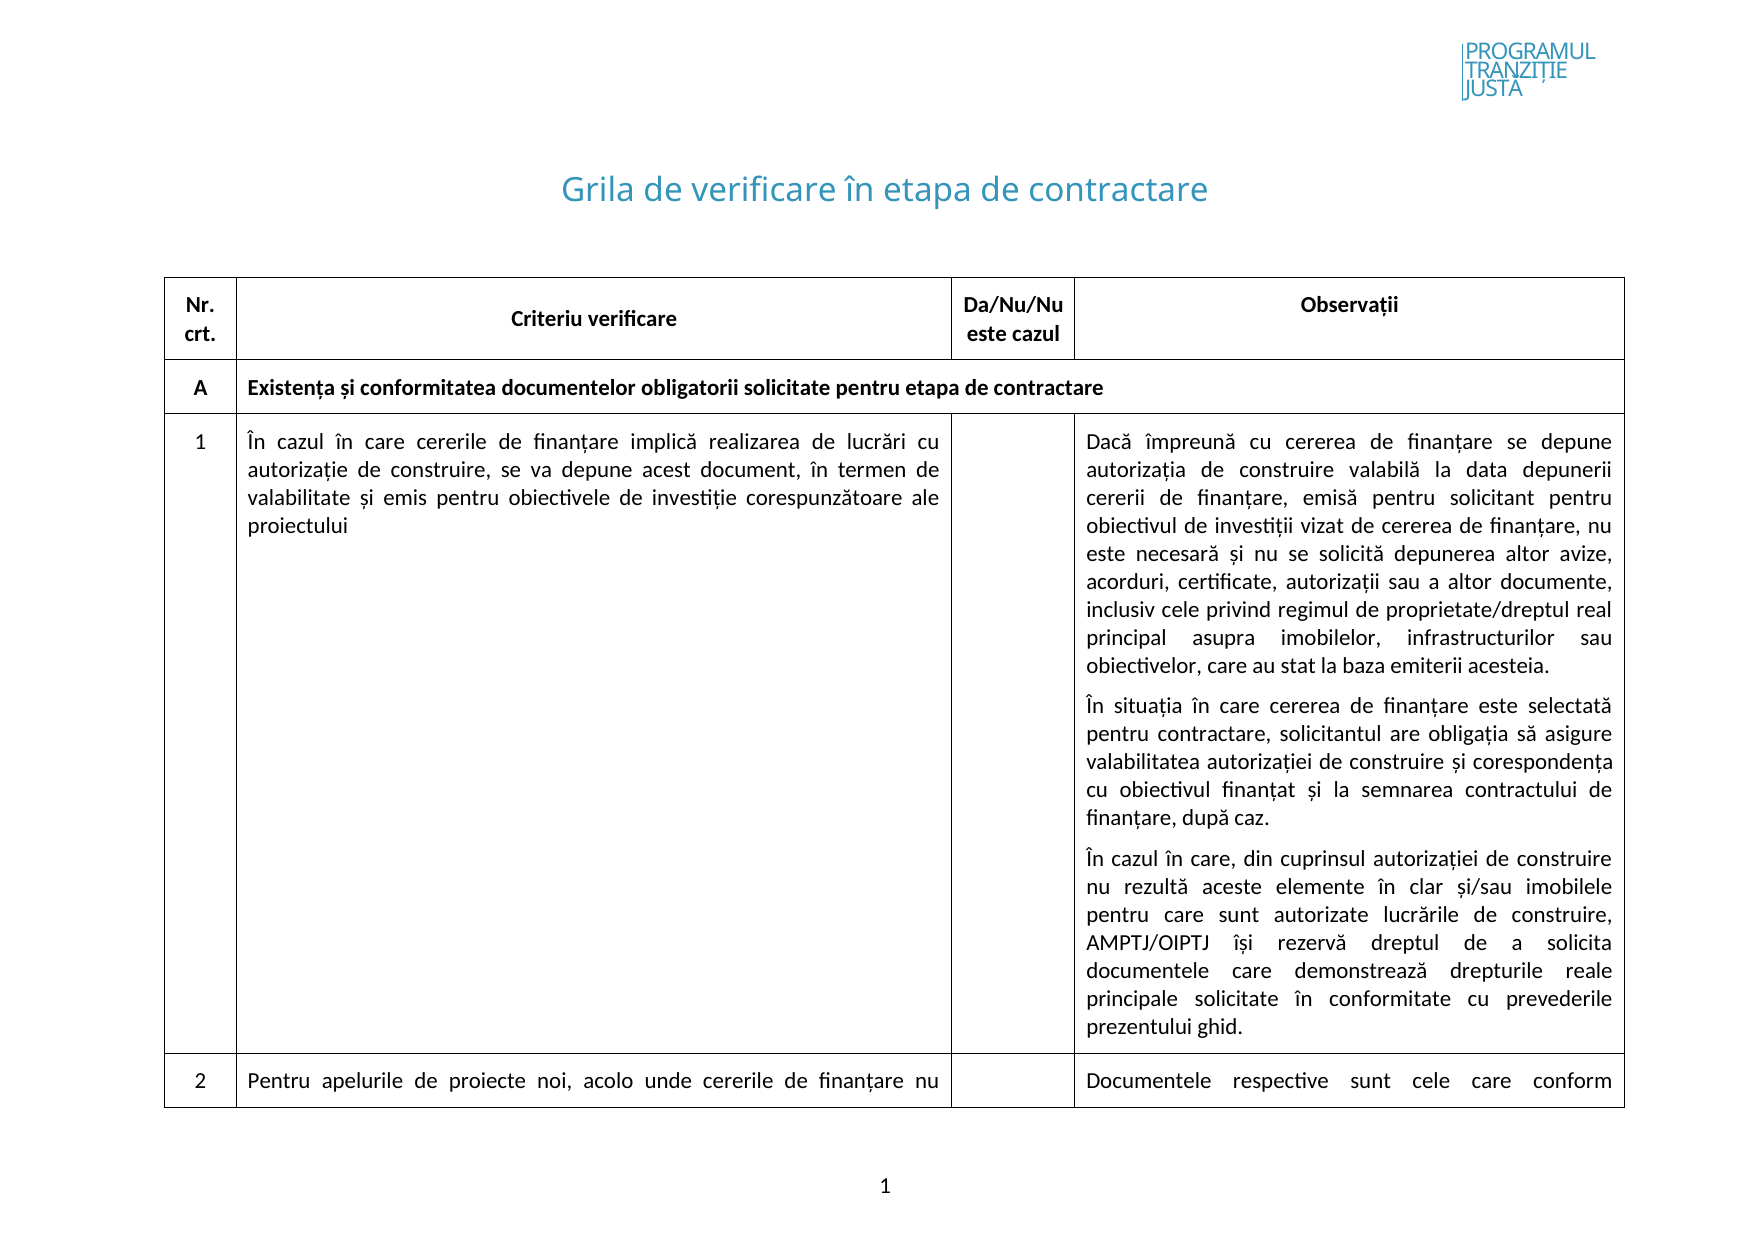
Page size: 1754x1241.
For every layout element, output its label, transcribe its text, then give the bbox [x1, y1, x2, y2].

table_header Observații [1075, 278, 1624, 359]
subtitle Grila de verificare în etapa de contractare [164, 166, 1606, 212]
table_header Criteriu verificare [237, 278, 951, 359]
table_cell Existența și conformitatea documentelor obligatorii solicitate pentru etapa de contractare [237, 360, 1624, 413]
table_header Da/Nu/Nu este cazul [952, 278, 1074, 359]
table_cell [952, 1054, 1074, 1107]
table_cell A [165, 360, 236, 413]
table_cell 2 [165, 1054, 236, 1107]
table_header Nr. crt. [165, 278, 236, 359]
table_cell Dacă împreună cu cererea de finanțare se depune autorizația de construire valabilă la data depunerii cererii de finanțare, emisă pentru solicitant pentru obiectivul de investiții vizat de cererea de finanțare, nu este necesară şi nu se solicită depunerea altor avize, acorduri, certificate, autorizații sau a altor documente, inclusiv cele privind regimul de proprietate/dreptul real principal asupra imobilelor, infrastructurilor sau obiectivelor, care au stat la baza emiterii acesteia. În situația în care cererea de finanțare este selectată pentru contractare, solicitantul are obligația să asigure valabilitatea autorizației de construire şi corespondența cu obiectivul finanțat şi la semnarea contractului de finanţare, după caz. În cazul în care, din cuprinsul autorizației de construire nu rezultă aceste elemente în clar și/sau imobilele pentru care sunt autorizate lucrările de construire, AMPTJ/OIPTJ își rezervă dreptul de a solicita documentele care demonstrează drepturile reale principale solicitate în conformitate cu prevederile prezentului ghid. [1075, 414, 1624, 1053]
table_cell [952, 414, 1074, 1053]
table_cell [237, 1054, 951, 1107]
table_cell 1 [165, 414, 236, 1053]
table_cell În cazul în care cererile de finanțare implică realizarea de lucrări cu autorizație de construire, se va depune acest document, în termen de valabilitate și emis pentru obiectivele de investiție corespunzătoare ale proiectului [237, 414, 951, 1053]
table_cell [1075, 1054, 1624, 1107]
